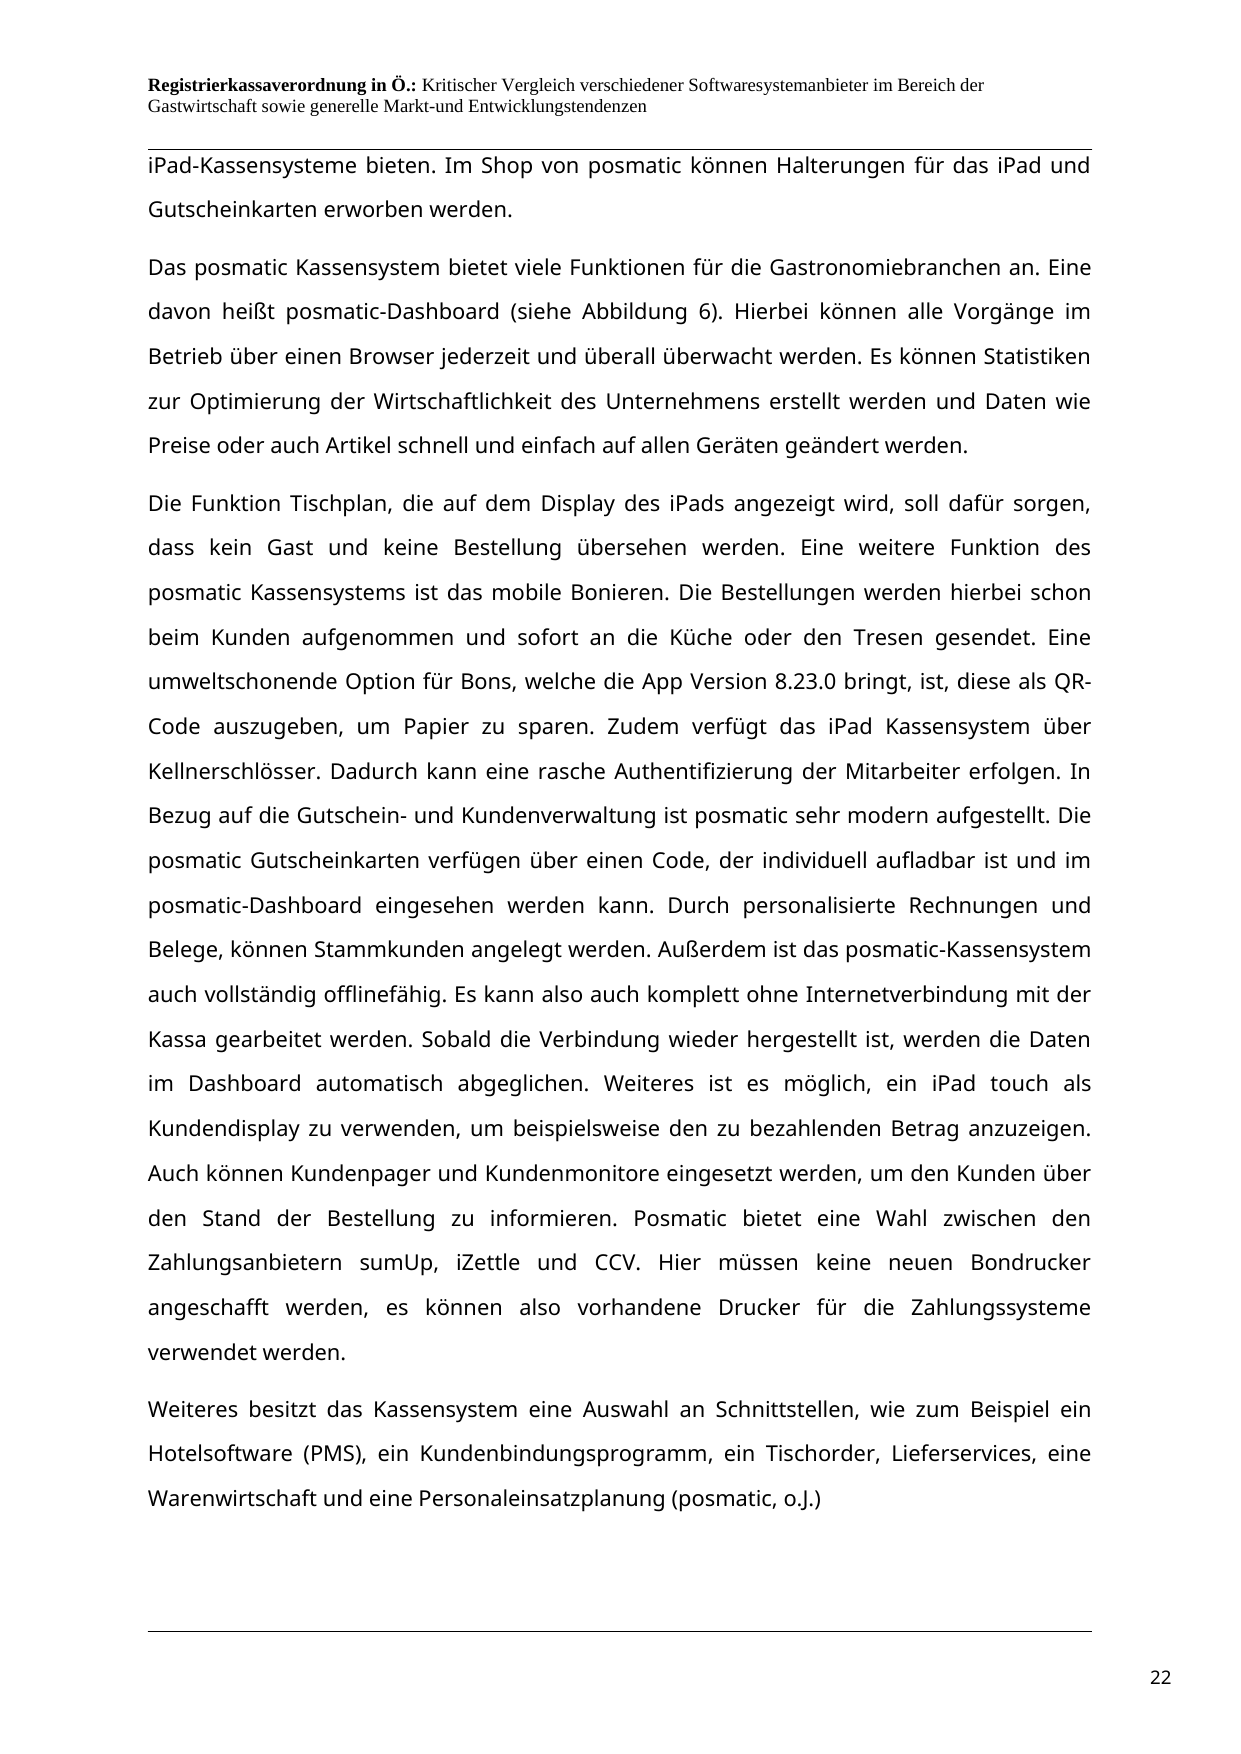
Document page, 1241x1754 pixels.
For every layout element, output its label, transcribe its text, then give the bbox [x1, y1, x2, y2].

text Das posmatic Kassensystem bietet viele Funktionen für die Gastronomiebranchen an. Eine davon heißt posmatic-Dashboard (siehe Abbildung 6). Hierbei können alle Vorgänge im Betrieb über einen Browser jederzeit und überall überwacht werden. Es können Statistiken zur Optimierung der Wirtschaftlichkeit des Unternehmens erstellt werden und Daten wie Preise oder auch Artikel schnell und einfach auf allen Geräten geändert werden. [148, 252, 1092, 460]
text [148, 150, 1092, 224]
text Die Funktion Tischplan, die auf dem Display des iPads angezeigt wird, soll dafür sorgen, dass kein Gast und keine Bestellung übersehen werden. Eine weitere Funktion des posmatic Kassensystems ist das mobile Bonieren. Die Bestellungen werden hierbei schon beim Kunden aufgenommen und sofort an die Küche oder den Tresen gesendet. Eine umweltschonende Option für Bons, welche die App Version 8.23.0 bringt, ist, diese als QR-Code auszugeben, um Papier zu sparen. Zudem verfügt das iPad Kassensystem über Kellnerschlösser. Dadurch kann eine rasche Authentifizierung der Mitarbeiter erfolgen. In Bezug auf die Gutschein- und Kundenverwaltung ist posmatic sehr modern aufgestellt. Die posmatic Gutscheinkarten verfügen über einen Code, der individuell aufladbar ist und im posmatic-Dashboard eingesehen werden kann. Durch personalisierte Rechnungen und Belege, können Stammkunden angelegt werden. Außerdem ist das posmatic-Kassensystem auch vollständig offlinefähig. Es kann also auch komplett ohne Internetverbindung mit der Kassa gearbeitet werden. Sobald die Verbindung wieder hergestellt ist, werden die Daten im Dashboard automatisch abgeglichen. Weiteres ist es möglich, ein iPad touch als Kundendisplay zu verwenden, um beispielsweise den zu bezahlenden Betrag anzuzeigen. Auch können Kundenpager und Kundenmonitore eingesetzt werden, um den Kunden über den Stand der Bestellung zu informieren. Posmatic bietet eine Wahl zwischen den Zahlungsanbietern sumUp, iZettle und CCV. Hier müssen keine neuen Bondrucker angeschafft werden, es können also vorhandene Drucker für die Zahlungssysteme verwendet werden. [148, 487, 1092, 1366]
text Weiteres besitzt das Kassensystem eine Auswahl an Schnittstellen, wie zum Beispiel ein Hotelsoftware (PMS), ein Kundenbindungsprogramm, ein Tischorder, Lieferservices, eine Warenwirtschaft und eine Personaleinsatzplanung (posmatic, o.J.) [148, 1394, 1092, 1513]
